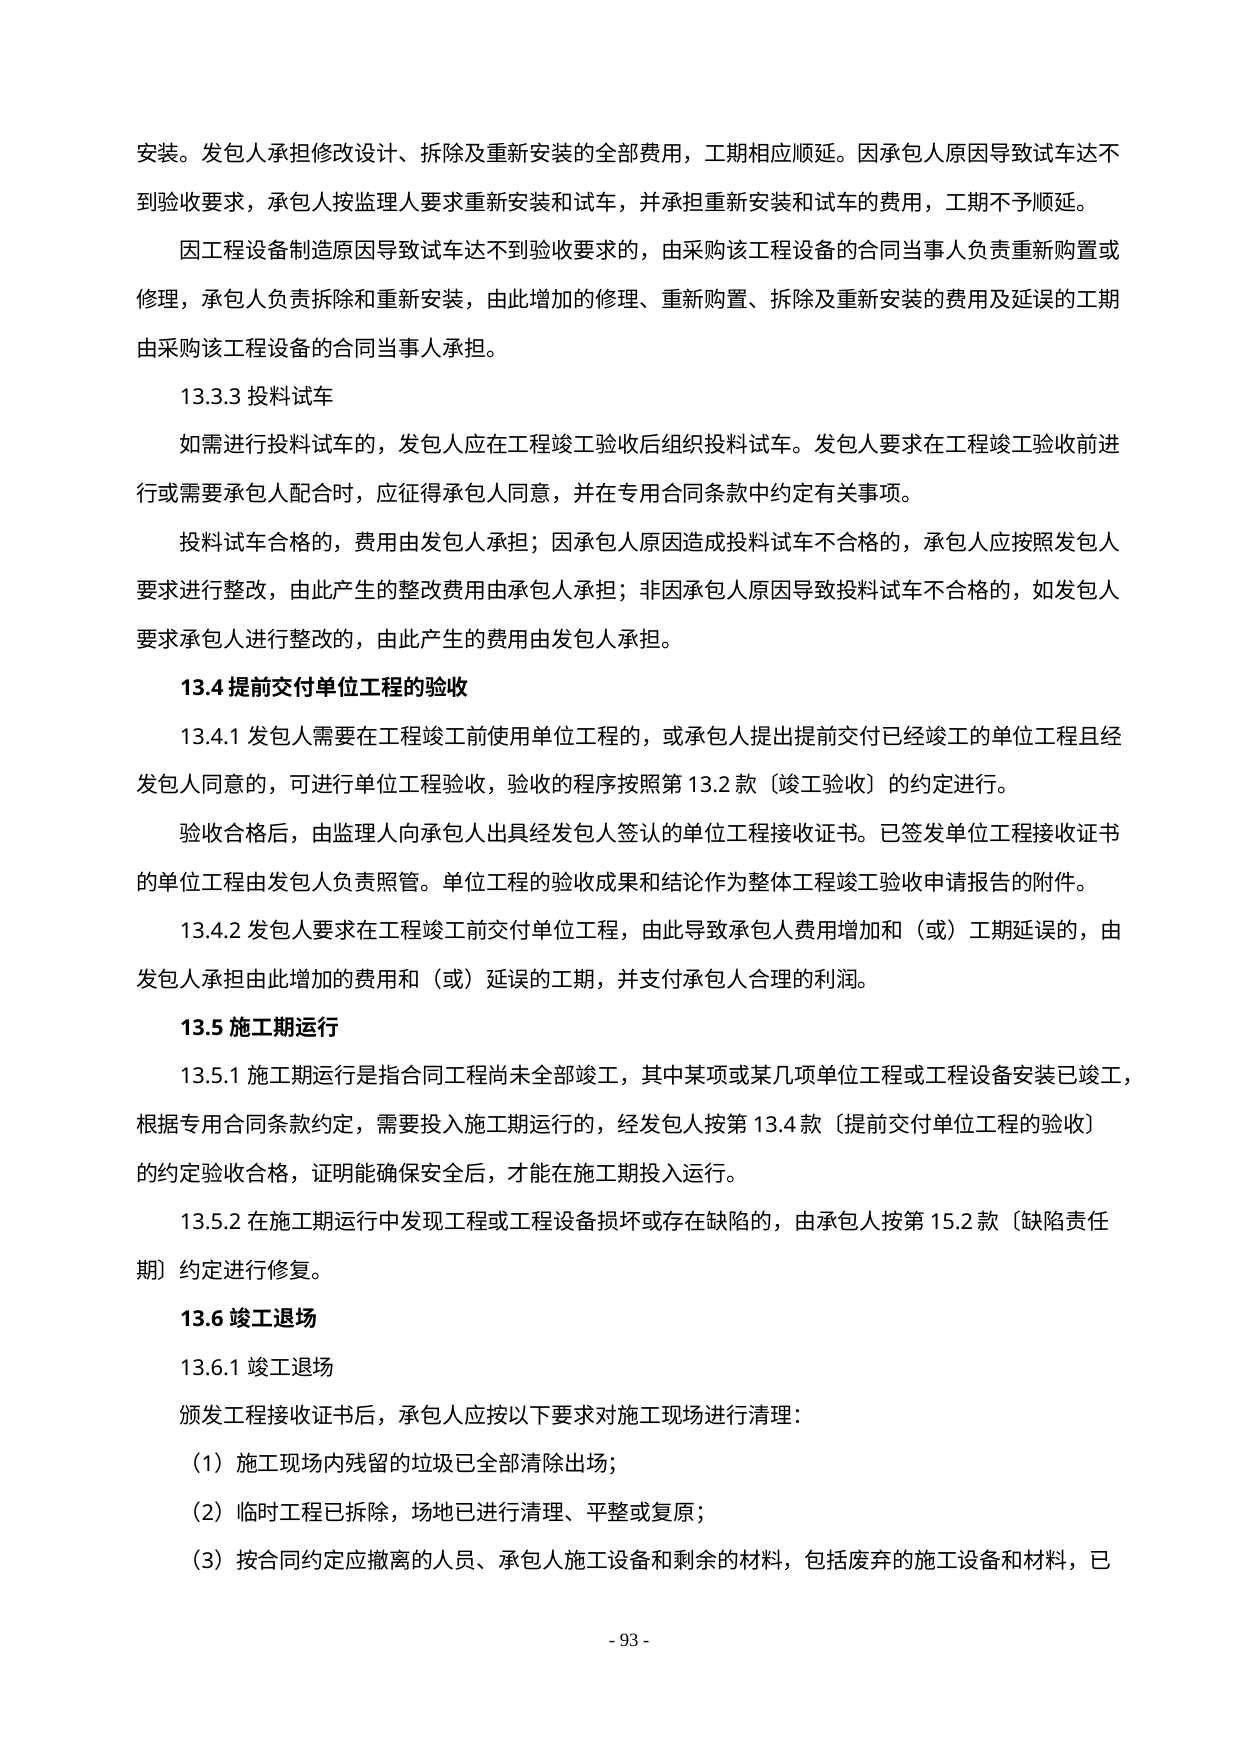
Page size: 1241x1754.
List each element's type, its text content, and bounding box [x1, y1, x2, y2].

text （3）按合同约定应撤离的人员、承包人施工设备和剩余的材料，包括废弃的施工设备和材料，已按计划撤离施工现场； [136, 1542, 1122, 1575]
text 因设计原因导致试车达不到验收要求，发包人应要求设计人修改设计，承包人按修改后的设计重新安装。发包人承担修改设计、拆除及重新安装的全部费用，工期相应顺延。因承包人原因导致试车达不到验收要求，承包人按监理人要求重新安装和试车，并承担重新安装和试车的费用，工期不予顺延。 [136, 136, 1122, 217]
subtitle 13.4提前交付单位工程的验收 [136, 670, 1122, 702]
text 投料试车合格的，费用由发包人承担；因承包人原因造成投料试车不合格的，承包人应按照发包人要求进行整改，由此产生的整改费用由承包人承担；非因承包人原因导致投料试车不合格的，如发包人要求承包人进行整改的，由此产生的费用由发包人承担。 [136, 524, 1122, 654]
text 13.4.1 发包人需要在工程竣工前使用单位工程的，或承包人提出提前交付已经竣工的单位工程且经发包人同意的，可进行单位工程验收，验收的程序按照第13.2款〔竣工验收〕的约定进行。 [136, 718, 1122, 799]
text 验收合格后，由监理人向承包人出具经发包人签认的单位工程接收证书。已签发单位工程接收证书的单位工程由发包人负责照管。单位工程的验收成果和结论作为整体工程竣工验收申请报告的附件。 [136, 815, 1122, 897]
text （2）临时工程已拆除，场地已进行清理、平整或复原； [136, 1494, 1122, 1527]
text 13.6.1 竣工退场 [136, 1349, 1122, 1382]
text 13.3.3 投料试车 [136, 379, 1122, 411]
text 如需进行投料试车的，发包人应在工程竣工验收后组织投料试车。发包人要求在工程竣工验收前进行或需要承包人配合时，应征得承包人同意，并在专用合同条款中约定有关事项。 [136, 427, 1122, 508]
text （1）施工现场内残留的垃圾已全部清除出场； [136, 1446, 1122, 1478]
text 13.4.2 发包人要求在工程竣工前交付单位工程，由此导致承包人费用增加和（或）工期延误的，由发包人承担由此增加的费用和（或）延误的工期，并支付承包人合理的利润。 [136, 912, 1122, 994]
text 13.5.1 施工期运行是指合同工程尚未全部竣工，其中某项或某几项单位工程或工程设备安装已竣工，根据专用合同条款约定，需要投入施工期运行的，经发包人按第13.4款〔提前交付单位工程的验收〕的约定验收合格，证明能确保安全后，才能在施工期投入运行。 [136, 1058, 1122, 1188]
subtitle 13.6 竣工退场 [136, 1301, 1122, 1333]
subtitle 13.5 施工期运行 [136, 1009, 1122, 1042]
text 颁发工程接收证书后，承包人应按以下要求对施工现场进行清理： [136, 1397, 1122, 1430]
text 因工程设备制造原因导致试车达不到验收要求的，由采购该工程设备的合同当事人负责重新购置或修理，承包人负责拆除和重新安装，由此增加的修理、重新购置、拆除及重新安装的费用及延误的工期由采购该工程设备的合同当事人承担。 [136, 233, 1122, 363]
text 13.5.2 在施工期运行中发现工程或工程设备损坏或存在缺陷的，由承包人按第15.2款〔缺陷责任期〕约定进行修复。 [136, 1204, 1122, 1285]
